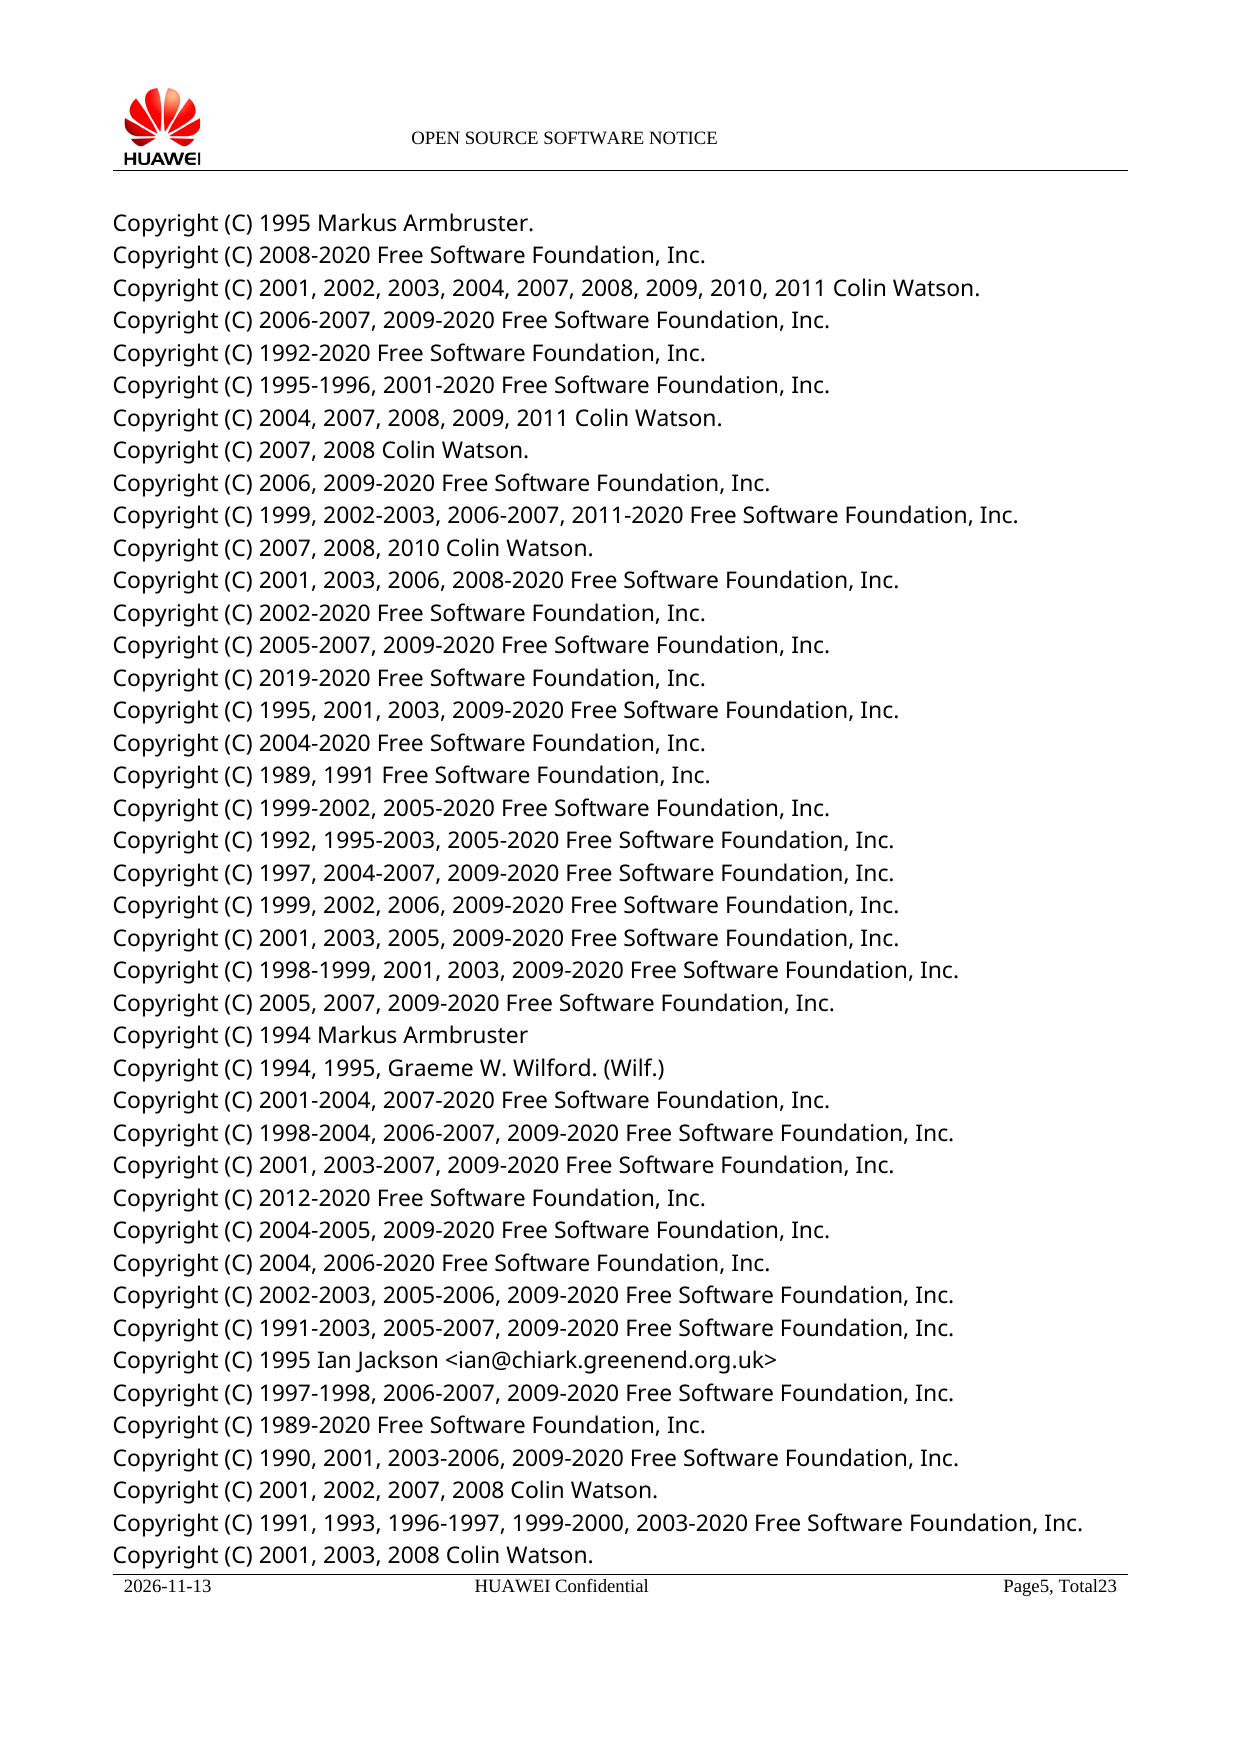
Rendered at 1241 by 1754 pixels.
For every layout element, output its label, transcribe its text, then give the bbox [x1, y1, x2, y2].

picture [124, 88, 201, 165]
